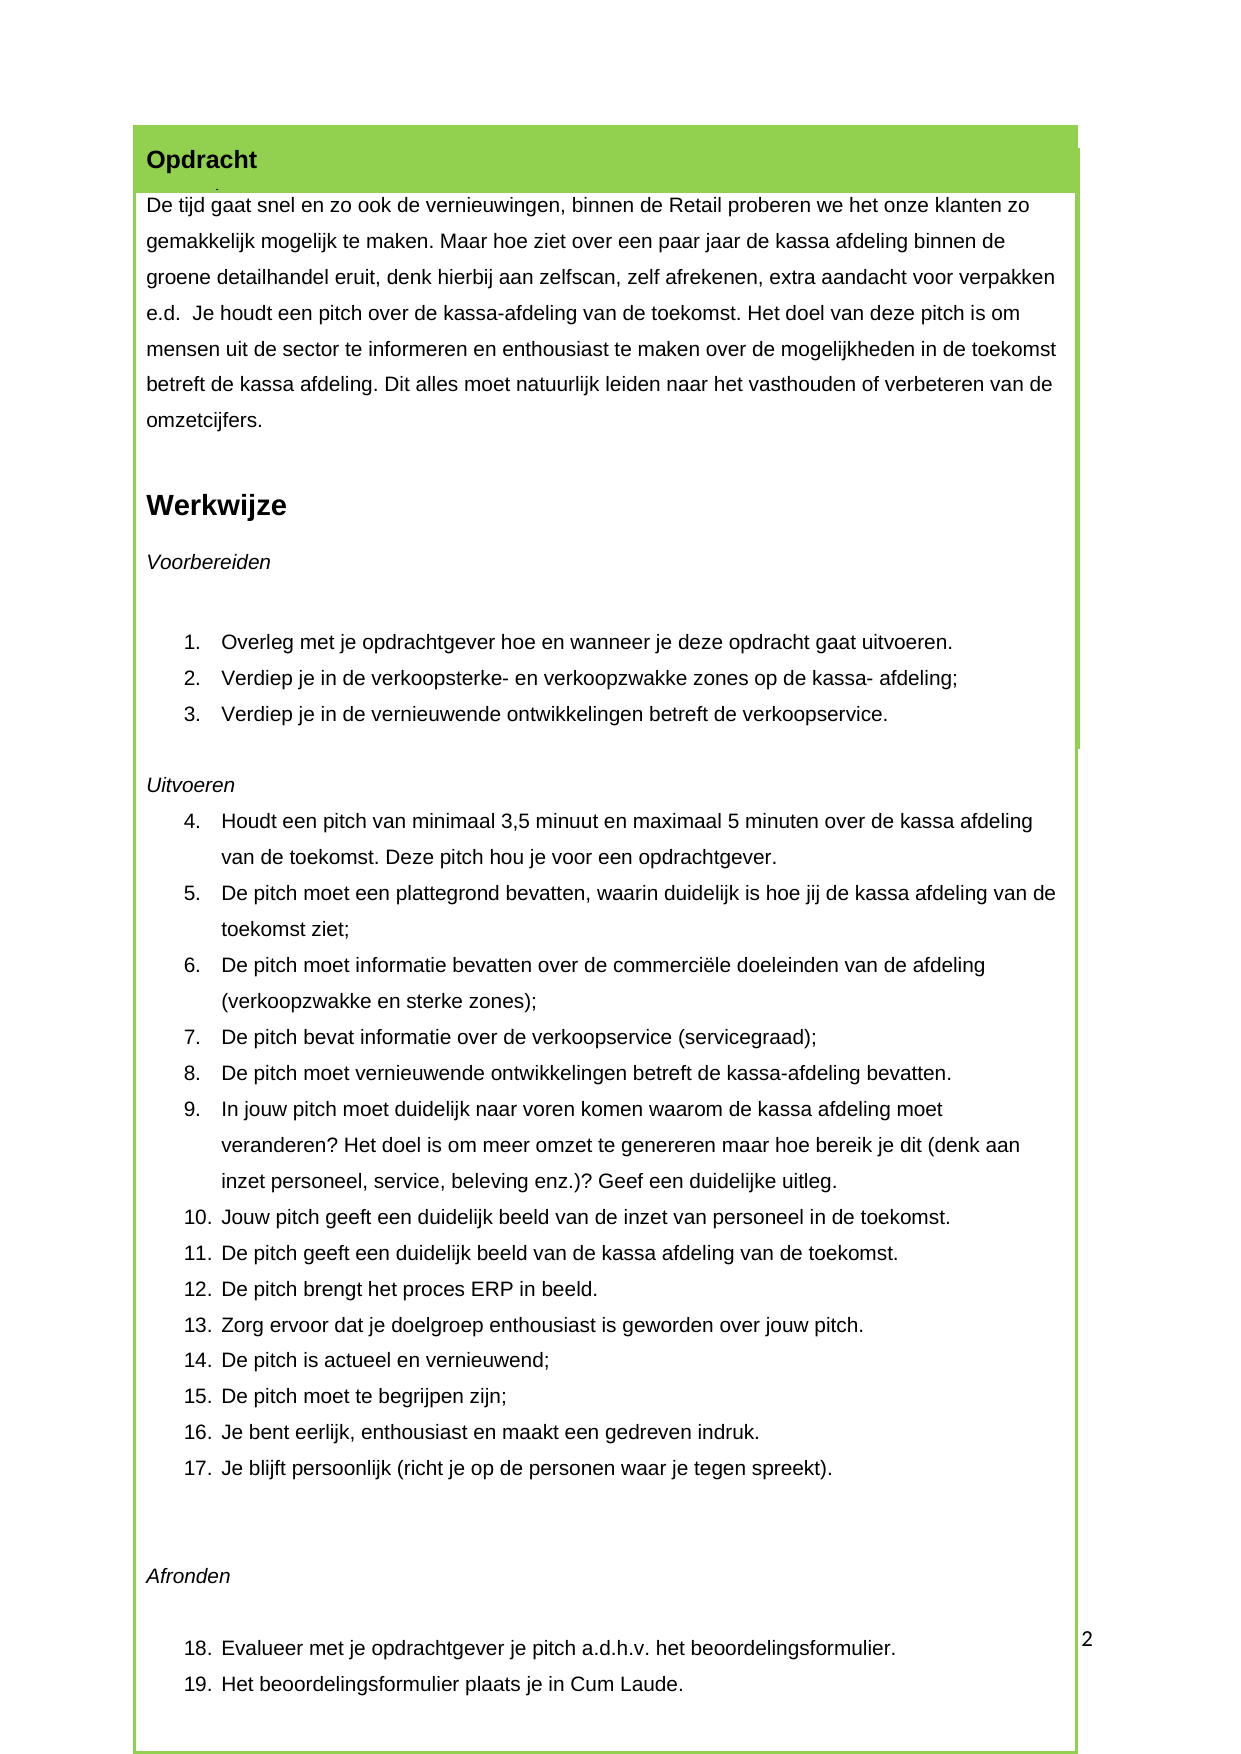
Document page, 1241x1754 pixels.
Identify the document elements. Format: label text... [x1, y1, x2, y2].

table_header Opdracht [136, 129, 1075, 189]
table_cell De tijd gaat snel en zo ook de vernieuwingen, binnen de Retail proberen we het onze klanten zo gemakkelijk mogelijk te maken. Maar hoe ziet over een paar jaar de kassa afdeling binnen de groene detailhandel eruit, denk hierbij aan zelfscan, zelf afrekenen, extra aandacht voor verpakken e.d. Je houdt een pitch over de kassa-afdeling van de toekomst. Het doel van deze pitch is om mensen uit de sector te informeren en enthousiast te maken over de mogelijkheden in de toekomst betreft de kassa afdeling. Dit alles moet natuurlijk leiden naar het vasthouden of verbeteren van de omzetcijfers. Werkwijze Voorbereiden Overleg met je opdrachtgever hoe en wanneer je deze opdracht gaat uitvoeren. Verdiep je in de verkoopsterke- en verkoopzwakke zones op de kassa- afdeling; Verdiep je in de vernieuwende ontwikkelingen betreft de verkoopservice. Uitvoeren Houdt een pitch van minimaal 3,5 minuut en maximaal 5 minuten over de kassa afdeling van de toekomst. Deze pitch hou je voor een opdrachtgever. De pitch moet een plattegrond bevatten, waarin duidelijk is hoe jij de kassa afdeling van de toekomst ziet; De pitch moet informatie bevatten over de commerciële doeleinden van de afdeling (verkoopzwakke en sterke zones); De pitch bevat informatie over de verkoopservice (servicegraad); De pitch moet vernieuwende ontwikkelingen betreft de kassa-afdeling bevatten. In jouw pitch moet duidelijk naar voren komen waarom de kassa afdeling moet veranderen? Het doel is om meer omzet te genereren maar hoe bereik je dit (denk aan inzet personeel, service, beleving enz.)? Geef een duidelijke uitleg. Jouw pitch geeft een duidelijk beeld van de inzet van personeel in de toekomst. De pitch geeft een duidelijk beeld van de kassa afdeling van de toekomst. De pitch brengt het proces ERP in beeld. Zorg ervoor dat je doelgroep enthousiast is geworden over jouw pitch. De pitch is actueel en vernieuwend; De pitch moet te begrijpen zijn; Je bent eerlijk, enthousiast en maakt een gedreven indruk. Je blijft persoonlijk (richt je op de personen waar je tegen spreekt). Afronden Evalueer met je opdrachtgever je pitch a.d.h.v. het beoordelingsformulier. Het beoordelingsformulier plaats je in Cum Laude. [136, 193, 1075, 1751]
